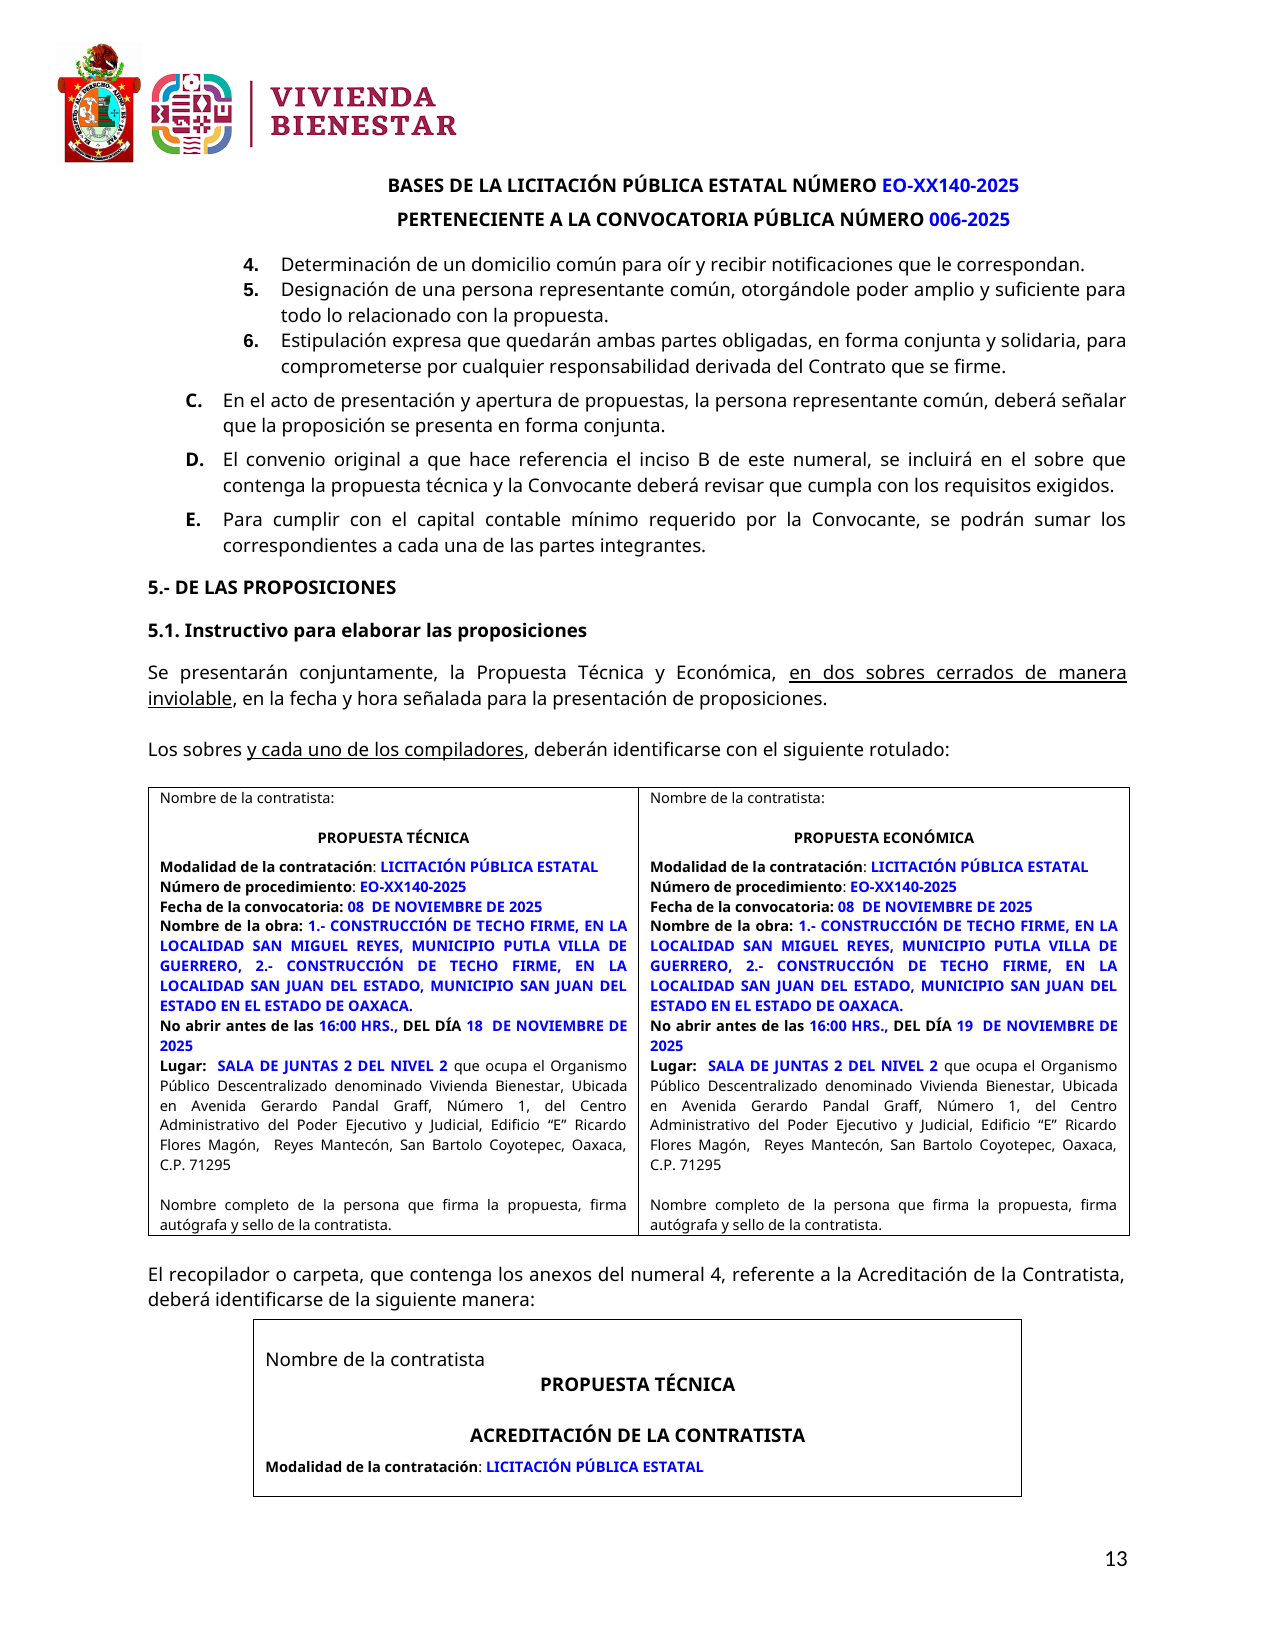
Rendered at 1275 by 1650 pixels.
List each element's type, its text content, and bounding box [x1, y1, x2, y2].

text Se presentarán conjuntamente, la Propuesta Técnica y Económica, en dos sobres cerrados de manera inviolable, en la fecha y hora señalada para la presentación de proposiciones. [148, 660, 1127, 711]
table_header Nombre de la contratista: PROPUESTA TÉCNICA Modalidad de la contratación: LICITACIÓN PÚBLICA ESTATAL Número de procedimiento: EO-XX140-2025 Fecha de la convocatoria: 08 DE NOVIEMBRE DE 2025 Nombre de la obra: 1.- CONSTRUCCIÓN DE TECHO FIRME, EN LA LOCALIDAD SAN MIGUEL REYES, MUNICIPIO PUTLA VILLA DE GUERRERO, 2.- CONSTRUCCIÓN DE TECHO FIRME, EN LA LOCALIDAD SAN JUAN DEL ESTADO, MUNICIPIO SAN JUAN DEL ESTADO EN EL ESTADO DE OAXACA. No abrir antes de las 16:00 HRS., DEL DÍA 18 DE NOVIEMBRE DE 2025 Lugar: SALA DE JUNTAS 2 DEL NIVEL 2 que ocupa el Organismo Público Descentralizado denominado Vivienda Bienestar, Ubicada en Avenida Gerardo Pandal Graff, Número 1, del Centro Administrativo del Poder Ejecutivo y Judicial, Edificio “E” Ricardo Flores Magón, Reyes Mantecón, San Bartolo Coyotepec, Oaxaca, C.P. 71295 Nombre completo de la persona que firma la propuesta, firma autógrafa y sello de la contratista. [149, 788, 638, 1234]
picture [147, 66, 473, 163]
text 5.- DE LAS PROPOSICIONES [148, 574, 1127, 600]
text El recopilador o carpeta, que contenga los anexos del numeral 4, referente a la Acreditación de la Contratista, deberá identificarse de la siguiente manera: [148, 1261, 1127, 1312]
list El convenio original a que hace referencia el inciso B de este numeral, se incluirá en el sobre que contenga la propuesta técnica y la Convocante deberá revisar que cumpla con los requisitos exigidos. [185, 447, 1127, 498]
table_header Nombre de la contratista: PROPUESTA ECONÓMICA Modalidad de la contratación: LICITACIÓN PÚBLICA ESTATAL Número de procedimiento: EO-XX140-2025 Fecha de la convocatoria: 08 DE NOVIEMBRE DE 2025 Nombre de la obra: 1.- CONSTRUCCIÓN DE TECHO FIRME, EN LA LOCALIDAD SAN MIGUEL REYES, MUNICIPIO PUTLA VILLA DE GUERRERO, 2.- CONSTRUCCIÓN DE TECHO FIRME, EN LA LOCALIDAD SAN JUAN DEL ESTADO, MUNICIPIO SAN JUAN DEL ESTADO EN EL ESTADO DE OAXACA. No abrir antes de las 16:00 HRS., DEL DÍA 19 DE NOVIEMBRE DE 2025 Lugar: SALA DE JUNTAS 2 DEL NIVEL 2 que ocupa el Organismo Público Descentralizado denominado Vivienda Bienestar, Ubicada en Avenida Gerardo Pandal Graff, Número 1, del Centro Administrativo del Poder Ejecutivo y Judicial, Edificio “E” Ricardo Flores Magón, Reyes Mantecón, San Bartolo Coyotepec, Oaxaca, C.P. 71295 Nombre completo de la persona que firma la propuesta, firma autógrafa y sello de la contratista. [639, 788, 1129, 1234]
list Designación de una persona representante común, otorgándole poder amplio y suficiente para todo lo relacionado con la propuesta. [243, 277, 1127, 328]
list Determinación de un domicilio común para oír y recibir notificaciones que le correspondan. [243, 251, 1127, 277]
list Estipulación expresa que quedarán ambas partes obligadas, en forma conjunta y solidaria, para comprometerse por cualquier responsabilidad derivada del Contrato que se firme. [243, 328, 1127, 379]
list En el acto de presentación y apertura de propuestas, la persona representante común, deberá señalar que la proposición se presenta en forma conjunta. [185, 387, 1127, 438]
text 5.1. Instructivo para elaborar las proposiciones [148, 617, 1127, 643]
list Para cumplir con el capital contable mínimo requerido por la Convocante, se podrán sumar los correspondientes a cada una de las partes integrantes. [185, 506, 1127, 557]
text Los sobres y cada uno de los compiladores, deberán identificarse con el siguiente rotulado: [148, 736, 1127, 762]
picture [55, 42, 143, 165]
